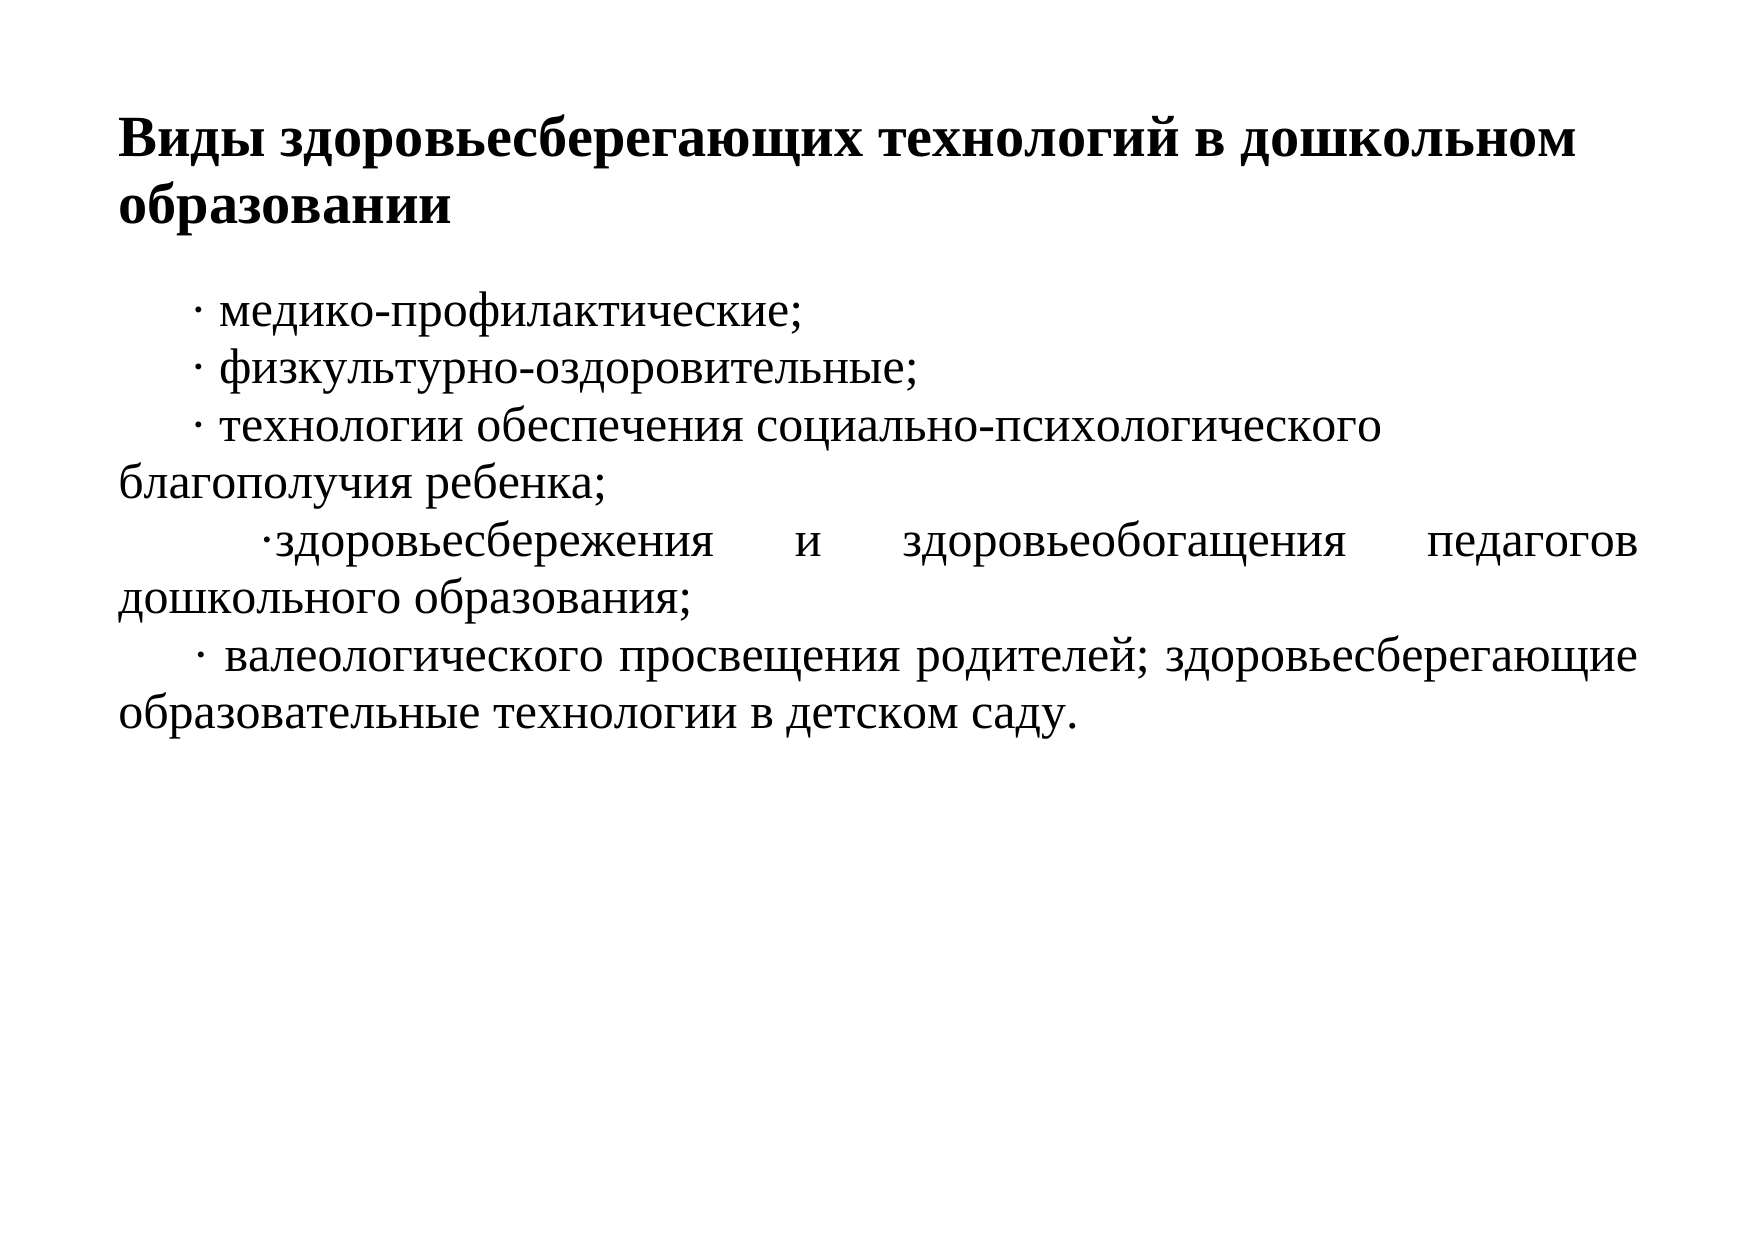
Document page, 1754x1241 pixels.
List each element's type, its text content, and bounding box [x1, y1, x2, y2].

text · физкультурно-оздоровительные; [118, 337, 1639, 394]
text · валеологического просвещения родителей; здоровьесберегающие образовательные технологии в детском саду. [118, 624, 1639, 739]
text · технологии обеспечения социально-психологического благополучия ребенка; [118, 394, 1639, 509]
text ·здоровьесбережения и здоровьеобогащения педагогов дошкольного образования; [118, 509, 1639, 624]
text Виды здоровьесберегающих технологий в дошкольном образовании [118, 102, 1639, 236]
text · медико-профилактические; [118, 279, 1639, 337]
